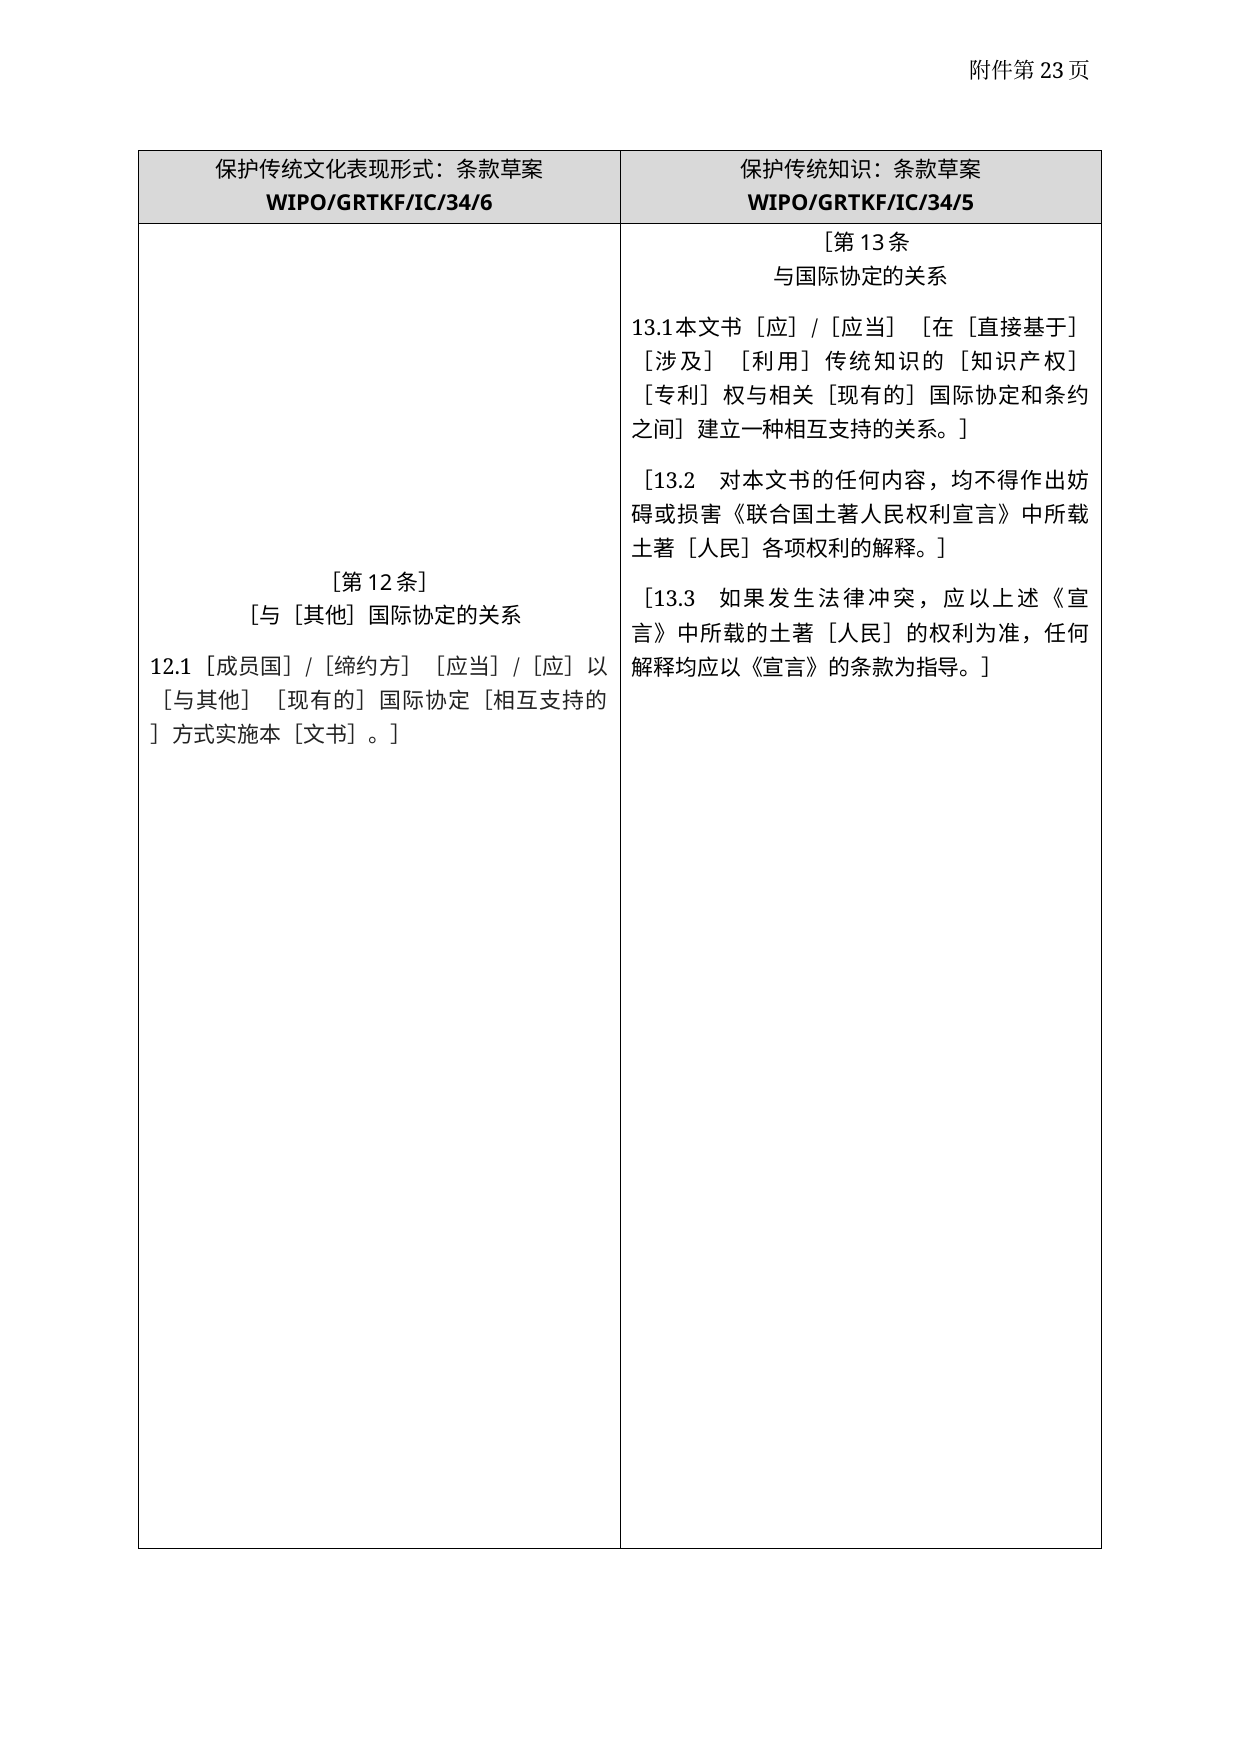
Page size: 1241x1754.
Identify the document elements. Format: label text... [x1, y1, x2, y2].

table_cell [139, 224, 620, 1548]
table_header 保护传统文化表现形式：条款草案 WIPO/GRTKF/IC/34/6 [139, 151, 620, 223]
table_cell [621, 224, 1101, 1548]
table_header 保护传统知识：条款草案 WIPO/GRTKF/IC/34/5 [621, 151, 1101, 223]
